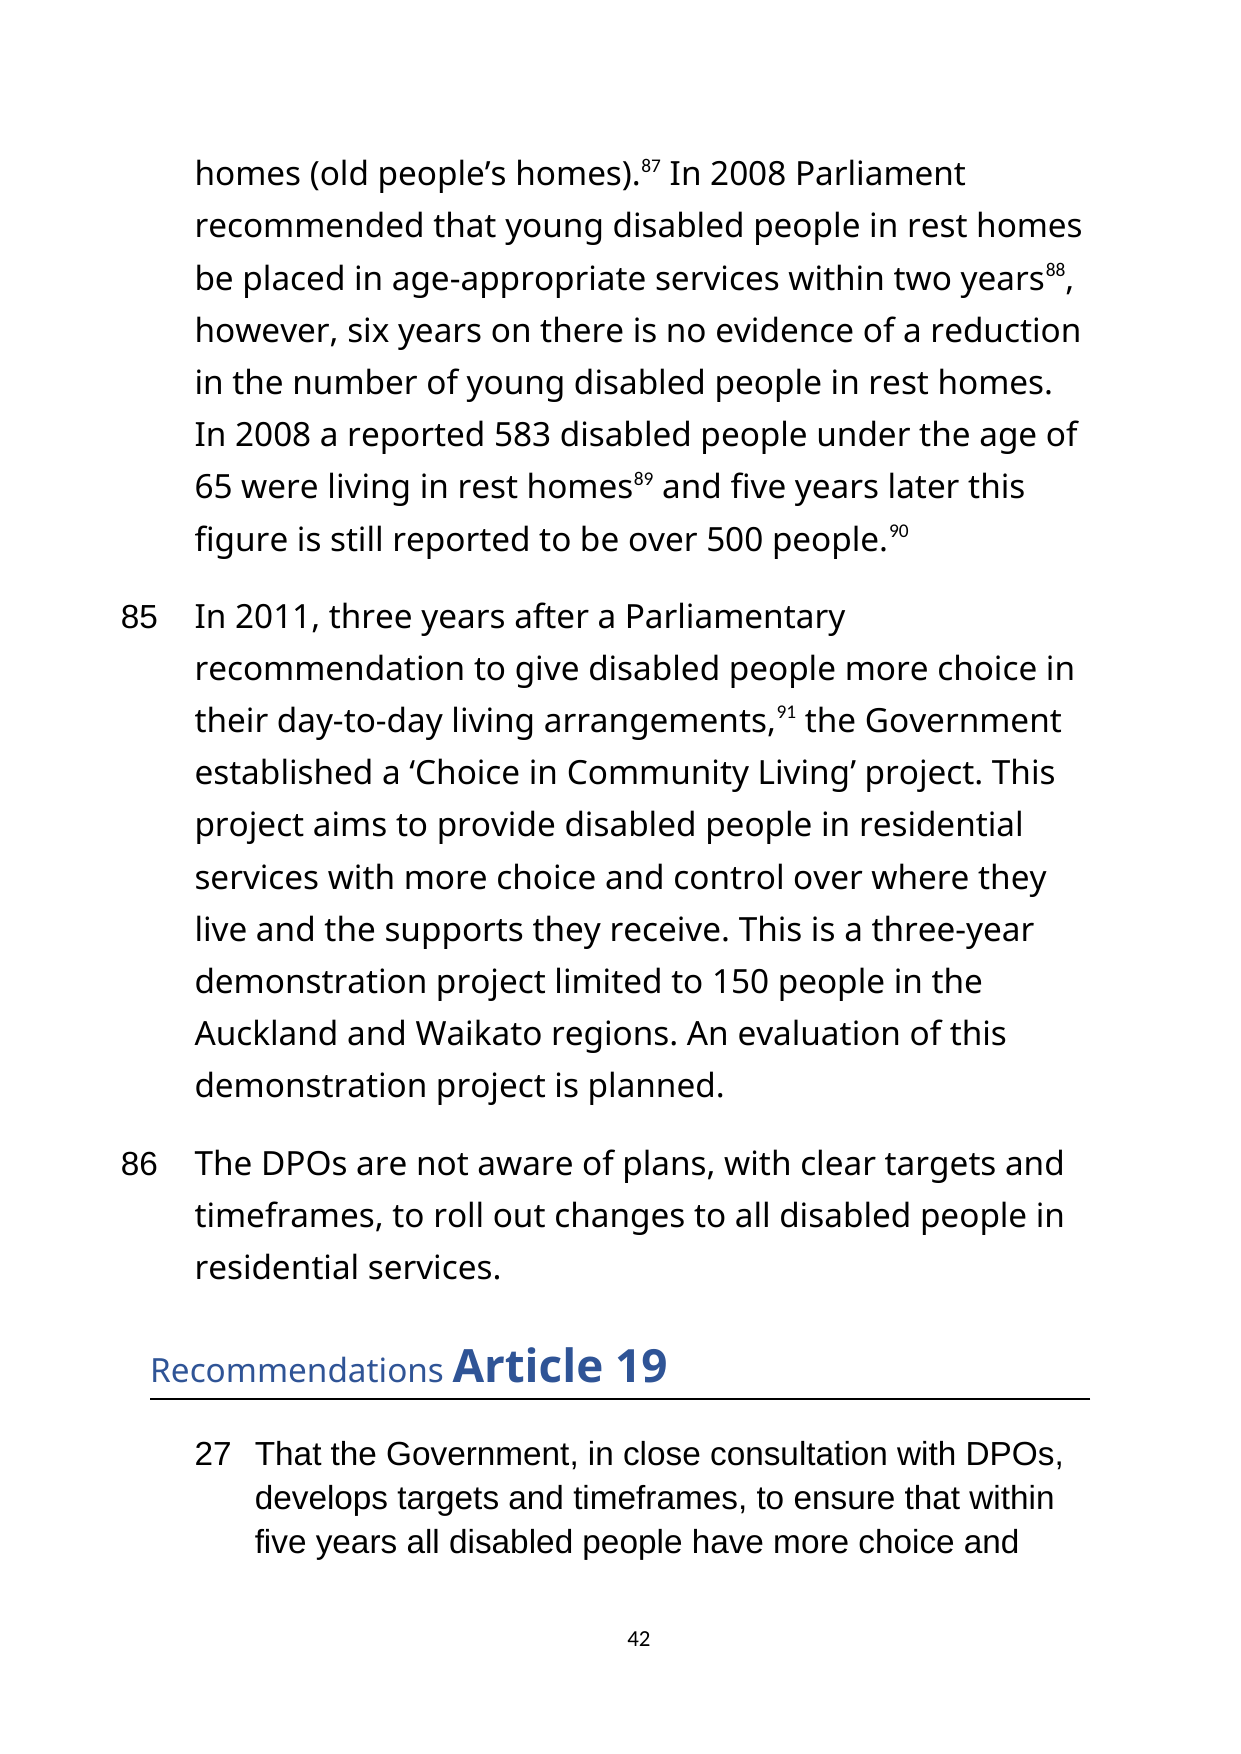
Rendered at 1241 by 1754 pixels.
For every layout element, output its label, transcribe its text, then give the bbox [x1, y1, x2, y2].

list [121, 150, 1090, 561]
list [194, 1434, 1090, 1561]
list The DPOs are not aware of plans, with clear targets and timeframes, to roll out changes to all disabled people in residential services. [121, 1139, 1090, 1289]
subtitle Recommendations Article 19 [150, 1333, 1090, 1398]
list In 2011, three years after a Parliamentary recommendation to give disabled people more choice in their day-to-day living arrangements, the Government established a ‘Choice in Community Living’ project. This project aims to provide disabled people in residential services with more choice and control over where they live and the supports they receive. This is a three-year demonstration project limited to 150 people in the Auckland and Waikato regions. An evaluation of this demonstration project is planned. [121, 592, 1090, 1108]
